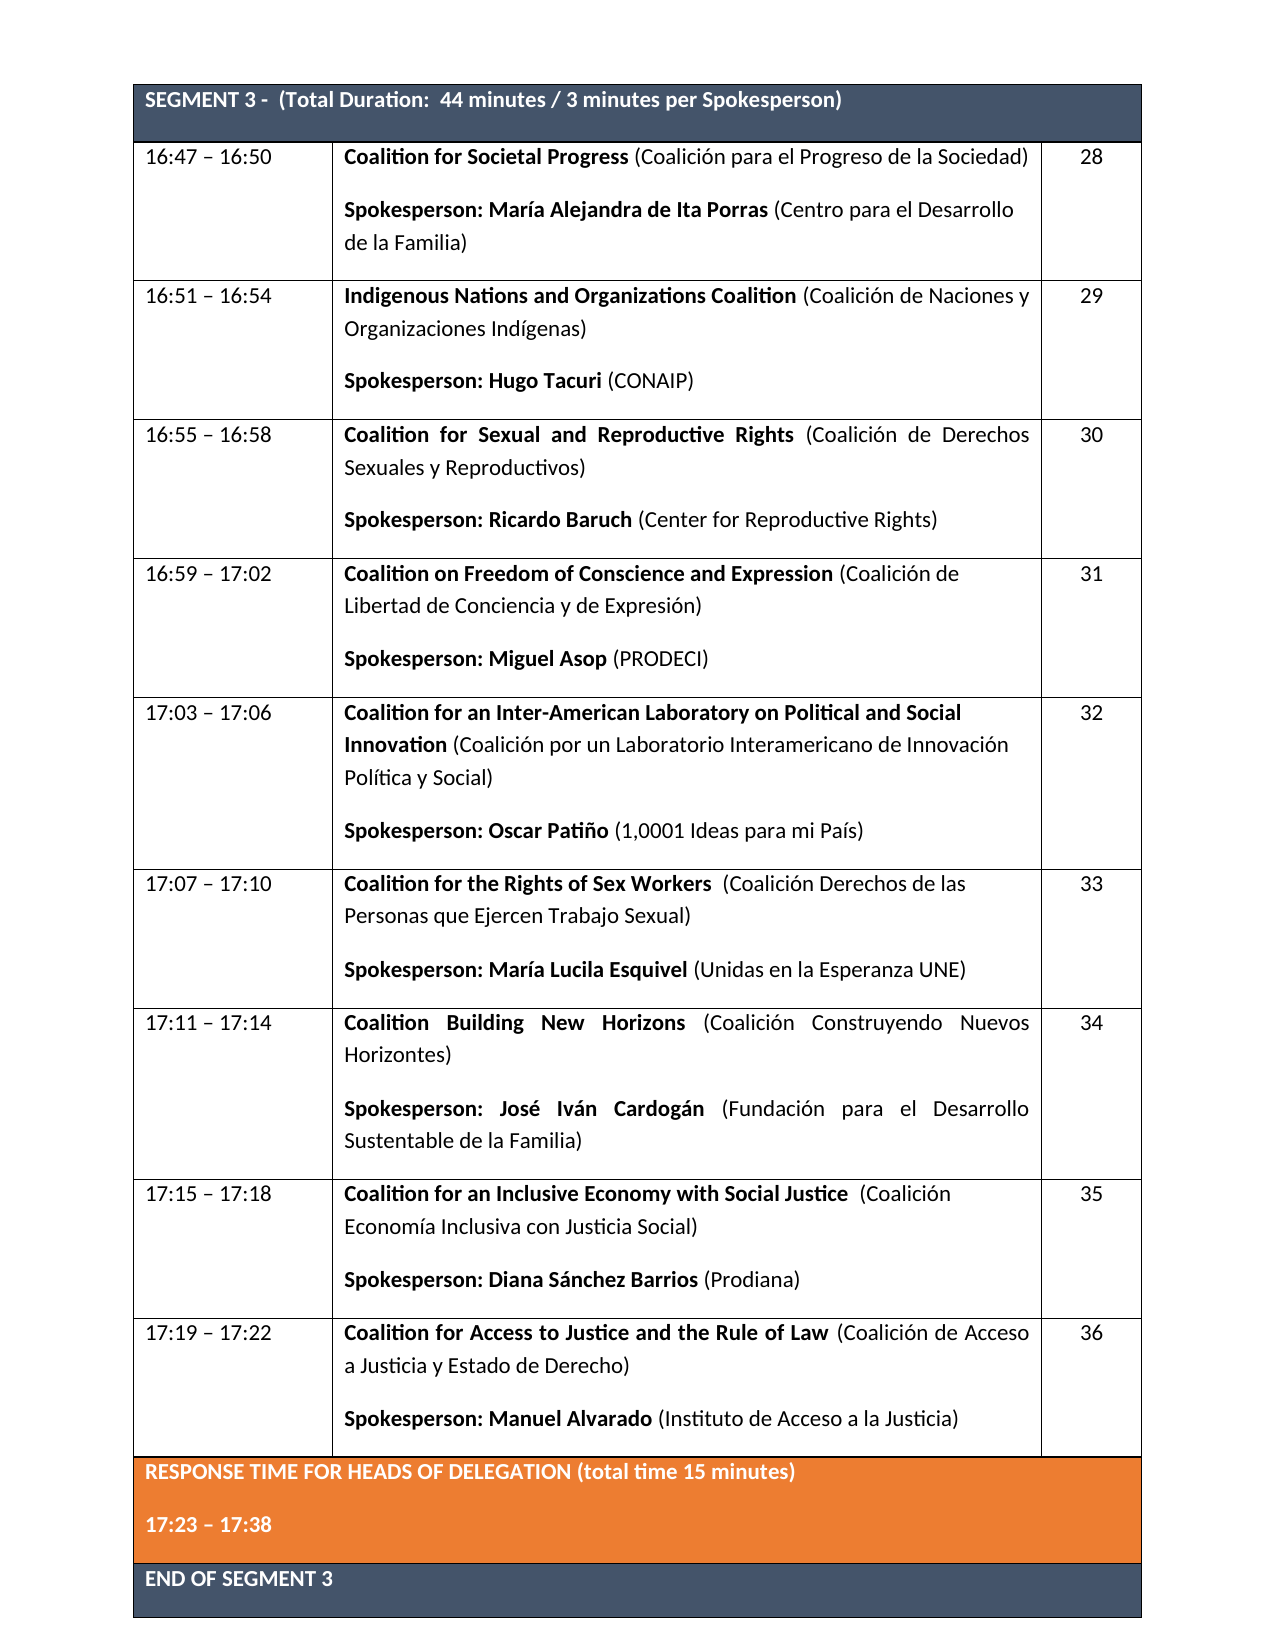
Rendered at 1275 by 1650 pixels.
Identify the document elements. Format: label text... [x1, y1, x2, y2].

table_cell 31 [1042, 559, 1141, 697]
table_cell 16:47 – 16:50 [134, 143, 332, 280]
table_cell Coalition for an Inclusive Economy with Social Justice (Coalición Economía Inclusiva con Justicia Social) Spokesperson: Diana Sánchez Barrios (Prodiana) [333, 1180, 1041, 1317]
table_cell 32 [1042, 698, 1141, 868]
table_cell END OF SEGMENT 3 [134, 1564, 1141, 1617]
table_cell 17:19 – 17:22 [134, 1319, 332, 1456]
table_cell Coalition for the Rights of Sex Workers (Coalición Derechos de las Personas que Ejercen Trabajo Sexual) Spokesperson: María Lucila Esquivel (Unidas en la Esperanza UNE) [333, 870, 1041, 1007]
table_cell 17:15 – 17:18 [134, 1180, 332, 1317]
table_cell RESPONSE TIME FOR HEADS OF DELEGATION (total time 15 minutes) 17:23 – 17:38 [134, 1458, 1141, 1563]
table_cell Coalition Building New Horizons (Coalición Construyendo Nuevos Horizontes) Spokesperson: José Iván Cardogán (Fundación para el Desarrollo Sustentable de la Familia) [333, 1009, 1041, 1178]
table_cell 33 [1042, 870, 1141, 1007]
table_cell 17:07 – 17:10 [134, 870, 332, 1007]
table_cell 16:59 – 17:02 [134, 559, 332, 697]
table_cell 34 [1042, 1009, 1141, 1178]
table_cell Coalition for an Inter-American Laboratory on Political and Social Innovation (Coalición por un Laboratorio Interamericano de Innovación Política y Social) Spokesperson: Oscar Patiño (1,0001 Ideas para mi País) [333, 698, 1041, 868]
table_cell 17:11 – 17:14 [134, 1009, 332, 1178]
table_cell Coalition for Societal Progress (Coalición para el Progreso de la Sociedad) Spokesperson: María Alejandra de Ita Porras (Centro para el Desarrollo de la Familia) [333, 143, 1041, 280]
table_cell Coalition for Access to Justice and the Rule of Law (Coalición de Acceso a Justicia y Estado de Derecho) Spokesperson: Manuel Alvarado (Instituto de Acceso a la Justicia) [333, 1319, 1041, 1456]
table_cell 35 [1042, 1180, 1141, 1317]
table_cell 29 [1042, 281, 1141, 419]
table_header SEGMENT 3 - (Total Duration: 44 minutes / 3 minutes per Spokesperson) [134, 85, 1141, 141]
table_cell 28 [1042, 143, 1141, 280]
table_cell 17:03 – 17:06 [134, 698, 332, 868]
table_cell 36 [1042, 1319, 1141, 1456]
table_cell Indigenous Nations and Organizations Coalition (Coalición de Naciones y Organizaciones Indígenas) Spokesperson: Hugo Tacuri (CONAIP) [333, 281, 1041, 419]
table_cell 16:51 – 16:54 [134, 281, 332, 419]
table_cell 16:55 – 16:58 [134, 420, 332, 558]
table_cell Coalition on Freedom of Conscience and Expression (Coalición de Libertad de Conciencia y de Expresión) Spokesperson: Miguel Asop (PRODECI) [333, 559, 1041, 697]
table_cell 30 [1042, 420, 1141, 558]
table_cell Coalition for Sexual and Reproductive Rights (Coalición de Derechos Sexuales y Reproductivos) Spokesperson: Ricardo Baruch (Center for Reproductive Rights) [333, 420, 1041, 558]
